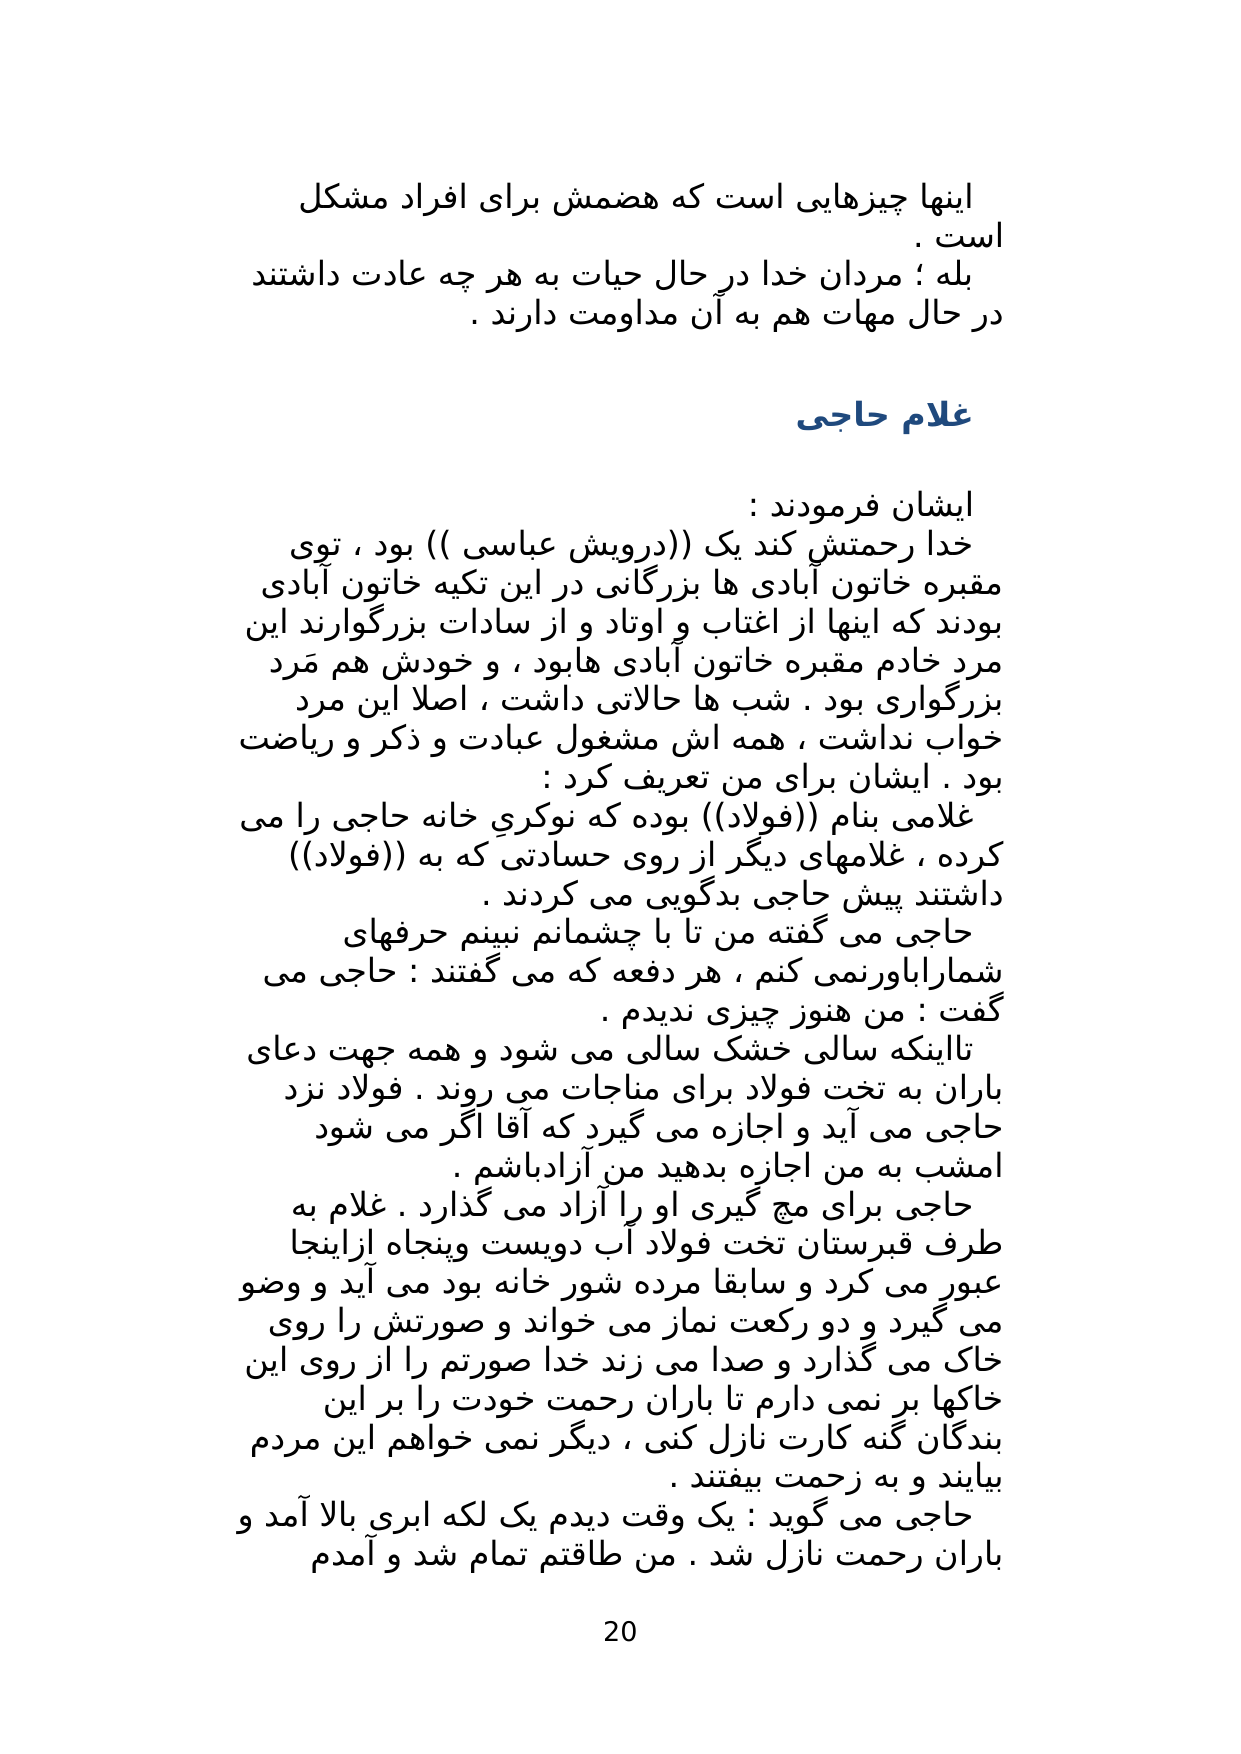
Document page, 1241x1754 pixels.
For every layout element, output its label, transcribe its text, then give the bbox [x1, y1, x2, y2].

subtitle غلام حاجی [236, 396, 1004, 435]
text اینها چیزهایی است که هضمش برای افراد مشکل است . [236, 177, 1004, 255]
text حاجی می گفته من تا با چشمانم نبینم حرفهای شماراباورنمی کنم ، هر دفعه که می گفتند : حاجی می گفت : من هنوز چیزی ندیدم . [236, 913, 1004, 1029]
text تااینکه سالی خشک سالی می شود و همه جهت دعای باران به تخت فولاد برای مناجات می روند . فولاد نزد حاجی می آید و اجازه می گیرد که آقا اگر می شود امشب به من اجازه بدهید من آزادباشم . [236, 1029, 1004, 1185]
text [236, 1496, 1004, 1573]
text غلامی بنام ((فولاد)) بوده که نوکریِ خانه حاجی را می کرده ، غلامهای دیگر از روی حسادتی که به ((فولاد)) داشتند پیش حاجی بدگویی می کردند . [236, 796, 1004, 913]
text ایشان فرمودند : [236, 486, 1004, 524]
text بله ؛ مردان خدا در حال حیات به هر چه عادت داشتند در حال مهات هم به آن مداومت دارند . [236, 255, 1004, 333]
text خدا رحمتش کند یک ((درویش عباسی )) بود ، توی مقبره خاتون آبادی ها بزرگانی در این تکیه خاتون آبادی بودند که اینها از اغتاب و اوتاد و از سادات بزرگوارند این مرد خادم مقبره خاتون آبادی هابود ، و خودش هم مَرد بزرگواری بود . شب ها حالاتی داشت ، اصلا این مرد خواب نداشت ، همه اش مشغول عبادت و ذکر و ریاضت بود . ایشان برای من تعریف کرد : [236, 524, 1004, 796]
text حاجی برای مچ گیری او را آزاد می گذارد . غلام به طرف قبرستان تخت فولاد آب دویست وپنجاه ازاینجا عبور می کرد و سابقا مرده شور خانه بود می آید و وضو می گیرد و دو رکعت نماز می خواند و صورتش را روی خاک می گذارد و صدا می زند خدا صورتم را از روی این خاکها بر نمی دارم تا باران رحمت خودت را بر این بندگان گنه کارت نازل کنی ، دیگر نمی خواهم این مردم بیایند و به زحمت بیفتند . [236, 1185, 1004, 1496]
